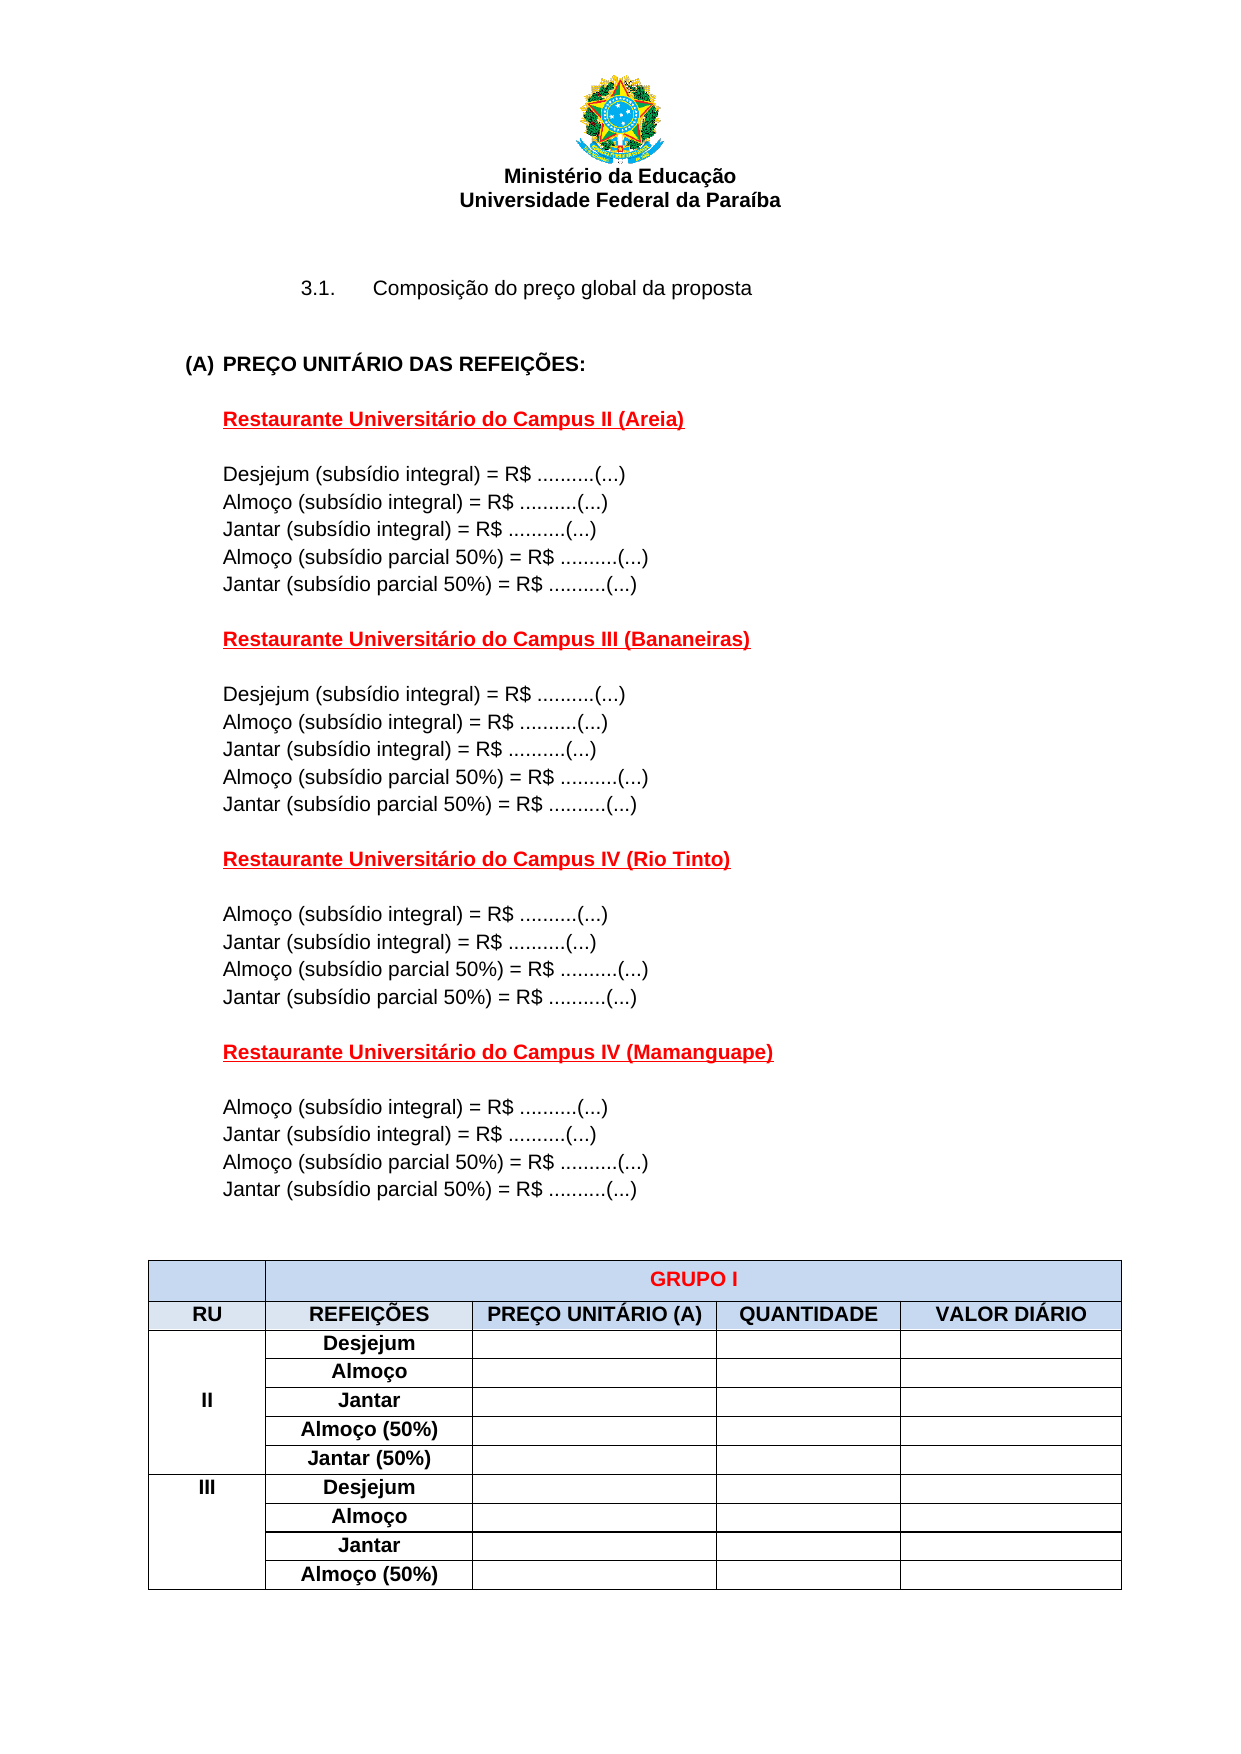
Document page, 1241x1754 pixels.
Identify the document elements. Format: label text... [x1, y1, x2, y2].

table_cell [717, 1331, 900, 1358]
text Desjejum (subsídio integral) = R$ ..........(...) [223, 682, 1092, 706]
text Jantar (subsídio integral) = R$ ..........(...) [223, 517, 1092, 541]
table_cell REFEIÇÕES [266, 1302, 472, 1329]
text Jantar (subsídio integral) = R$ ..........(...) [223, 929, 1092, 953]
table_cell Almoço [266, 1504, 472, 1531]
text Jantar (subsídio integral) = R$ ..........(...) [223, 1122, 1092, 1146]
table_cell [901, 1561, 1121, 1589]
table_cell [717, 1388, 900, 1416]
table_cell [717, 1359, 900, 1387]
text Almoço (subsídio parcial 50%) = R$ ..........(...) [223, 957, 1092, 981]
text Restaurante Universitário do Campus IV (Mamanguape) [223, 1039, 1092, 1063]
table_cell [717, 1504, 900, 1531]
table_cell [473, 1446, 716, 1474]
text Almoço (subsídio parcial 50%) = R$ ..........(...) [223, 1149, 1092, 1173]
table_cell [901, 1388, 1121, 1416]
table_cell VALOR DIÁRIO [901, 1302, 1121, 1329]
table_cell Desjejum [266, 1331, 472, 1358]
table_cell Desjejum [266, 1475, 472, 1503]
text Almoço (subsídio integral) = R$ ..........(...) [223, 709, 1092, 733]
list Composição do preço global da proposta [335, 276, 1092, 299]
table_cell [473, 1417, 716, 1445]
table_cell Jantar (50%) [266, 1446, 472, 1474]
text Restaurante Universitário do Campus II (Areia) [223, 407, 1092, 431]
text Desjejum (subsídio integral) = R$ ..........(...) [223, 462, 1092, 486]
picture [576, 75, 665, 164]
table_cell [473, 1475, 716, 1503]
text Almoço (subsídio integral) = R$ ..........(...) [223, 1094, 1092, 1118]
text Jantar (subsídio parcial 50%) = R$ ..........(...) [223, 792, 1092, 816]
table_cell [473, 1533, 716, 1560]
table_cell QUANTIDADE [717, 1302, 900, 1329]
table_cell Almoço (50%) [266, 1561, 472, 1589]
table_header [149, 1261, 265, 1301]
table_cell [901, 1533, 1121, 1560]
table_cell [901, 1359, 1121, 1387]
table_cell [473, 1561, 716, 1589]
list PREÇO UNITÁRIO DAS REFEIÇÕES: [185, 352, 1092, 376]
table_cell [901, 1475, 1121, 1503]
table_cell [901, 1417, 1121, 1445]
table_cell III [149, 1475, 265, 1589]
picture [613, 159, 627, 164]
table_header GRUPO I [266, 1261, 1121, 1301]
table_cell [717, 1533, 900, 1560]
table_cell RU [149, 1302, 265, 1329]
table_cell Jantar [266, 1533, 472, 1560]
text Jantar (subsídio parcial 50%) = R$ ..........(...) [223, 1177, 1092, 1201]
text Jantar (subsídio integral) = R$ ..........(...) [223, 737, 1092, 761]
text Restaurante Universitário do Campus IV (Rio Tinto) [223, 847, 1092, 871]
table_cell II [149, 1331, 265, 1474]
table_cell [473, 1388, 716, 1416]
table_cell [901, 1331, 1121, 1358]
table_cell [473, 1504, 716, 1531]
table_cell Jantar [266, 1388, 472, 1416]
text Almoço (subsídio integral) = R$ ..........(...) [223, 902, 1092, 926]
text Almoço (subsídio integral) = R$ ..........(...) [223, 489, 1092, 513]
table_cell [717, 1561, 900, 1589]
table_cell [717, 1475, 900, 1503]
table_cell [473, 1331, 716, 1358]
text Jantar (subsídio parcial 50%) = R$ ..........(...) [223, 984, 1092, 1008]
text Almoço (subsídio parcial 50%) = R$ ..........(...) [223, 544, 1092, 568]
table_cell [717, 1417, 900, 1445]
table_cell Almoço (50%) [266, 1417, 472, 1445]
text Restaurante Universitário do Campus III (Bananeiras) [223, 627, 1092, 651]
table_cell Almoço [266, 1359, 472, 1387]
table_cell [901, 1504, 1121, 1531]
table_cell [473, 1359, 716, 1387]
table_cell [717, 1446, 900, 1474]
picture [636, 143, 665, 164]
table_cell [901, 1446, 1121, 1474]
text Almoço (subsídio parcial 50%) = R$ ..........(...) [223, 764, 1092, 788]
table_cell PREÇO UNITÁRIO (A) [473, 1302, 716, 1329]
text Jantar (subsídio parcial 50%) = R$ ..........(...) [223, 572, 1092, 596]
